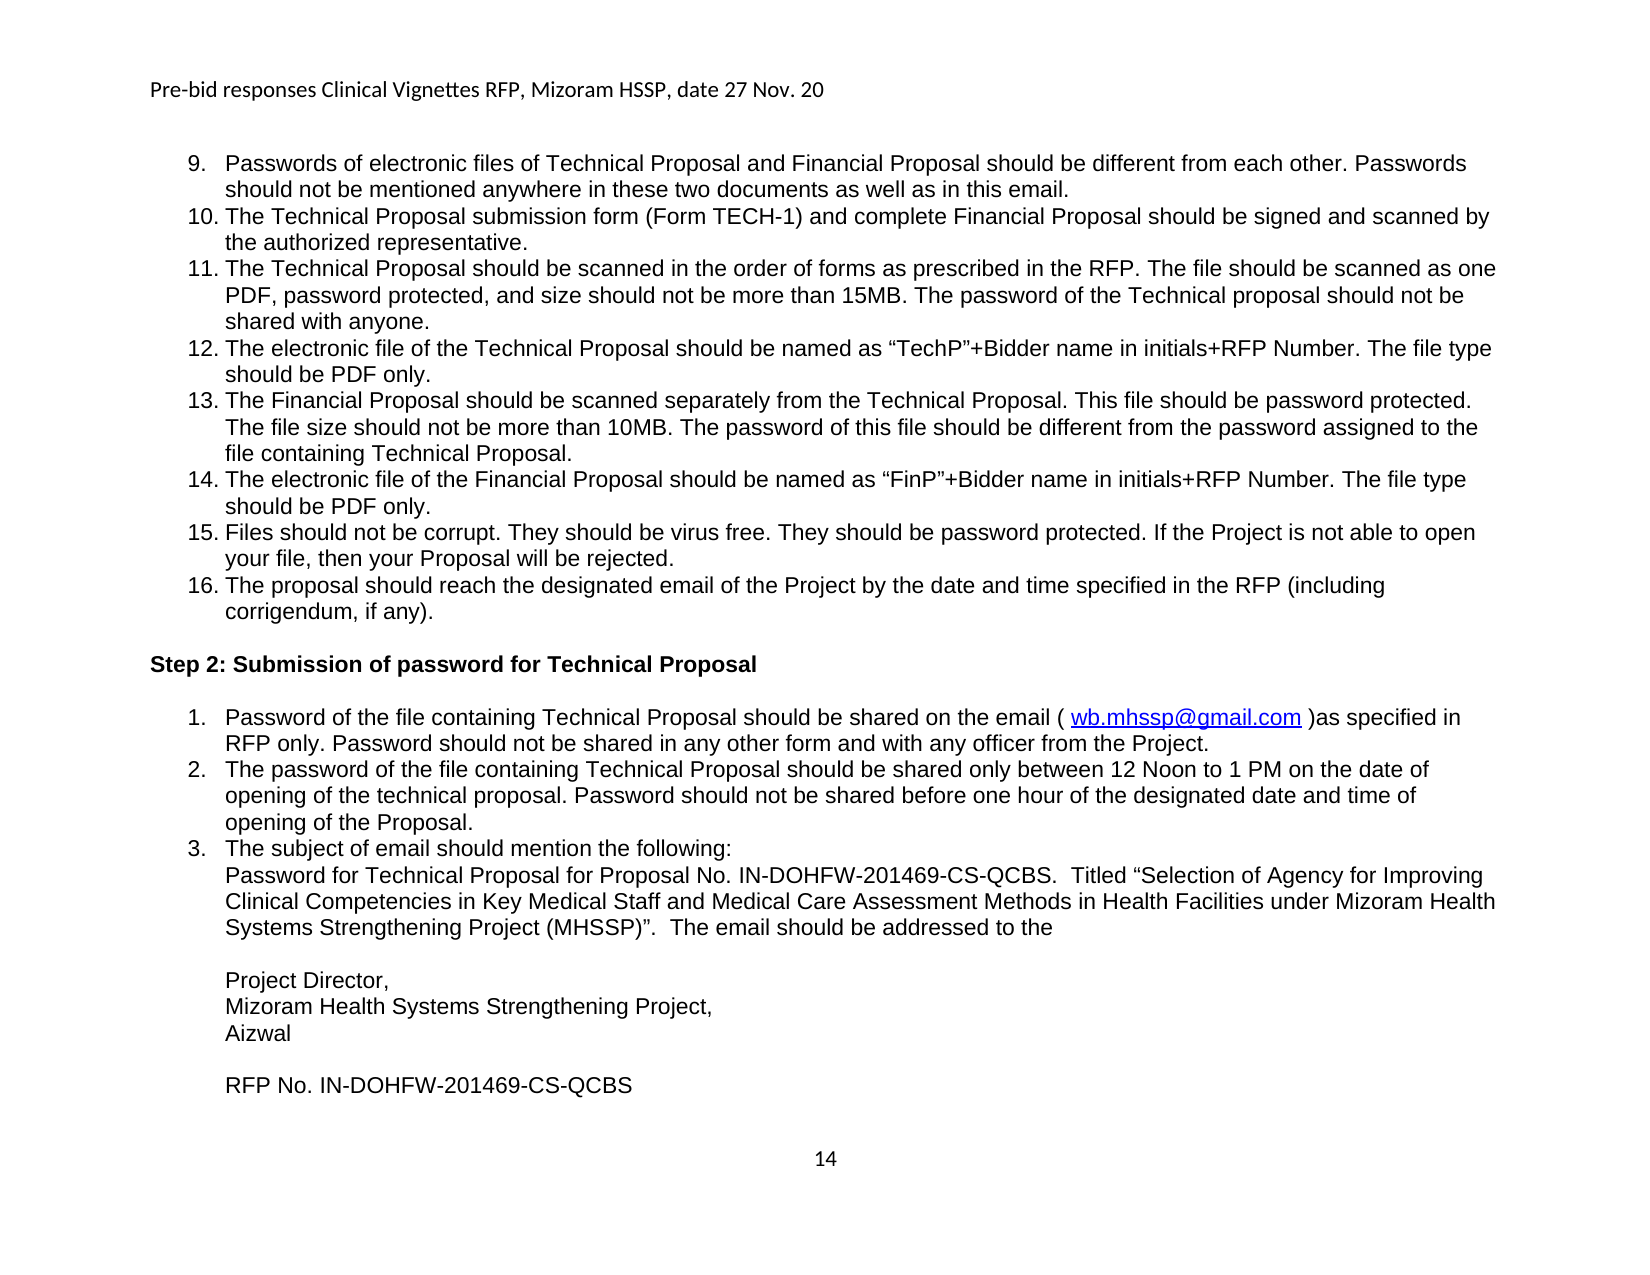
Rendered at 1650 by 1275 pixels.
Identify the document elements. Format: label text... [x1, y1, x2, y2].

list The subject of email should mention the following: [187, 835, 1500, 862]
list Password of the file containing Technical Proposal should be shared on the email ( wb.mhssp@gmail.com )as specified in RFP only. Password should not be shared in any other form and with any officer from the Project. [187, 703, 1500, 756]
list The electronic file of the Financial Proposal should be named as “FinP”+Bidder name in initials+RFP Number. The file type should be PDF only. [187, 466, 1500, 519]
list The electronic file of the Technical Proposal should be named as “TechP”+Bidder name in initials+RFP Number. The file type should be PDF only. [187, 334, 1500, 387]
list Files should not be corrupt. They should be virus free. They should be password protected. If the Project is not able to open your file, then your Proposal will be rejected. [187, 519, 1500, 572]
list The proposal should reach the designated email of the Project by the date and time specified in the RFP (including corrigendum, if any). [187, 572, 1500, 624]
text Mizoram Health Systems Strengthening Project, [150, 993, 1500, 1020]
list The password of the file containing Technical Proposal should be shared only between 12 Noon to 1 PM on the date of opening of the technical proposal. Password should not be shared before one hour of the designated date and time of opening of the Proposal. [187, 756, 1500, 835]
text RFP No. IN-DOHFW-201469-CS-QCBS [150, 1072, 1500, 1099]
text Password for Technical Proposal for Proposal No. IN-DOHFW-201469-CS-QCBS. Titled “Selection of Agency for Improving Clinical Competencies in Key Medical Staff and Medical Care Assessment Methods in Health Facilities under Mizoram Health Systems Strengthening Project (MHSSP)”. The email should be addressed to the [225, 862, 1500, 941]
text Aizwal [150, 1020, 1500, 1046]
list The Technical Proposal should be scanned in the order of forms as prescribed in the RFP. The file should be scanned as one PDF, password protected, and size should not be more than 15MB. The password of the Technical proposal should not be shared with anyone. [187, 255, 1500, 334]
list The Technical Proposal submission form (Form TECH-1) and complete Financial Proposal should be signed and scanned by the authorized representative. [187, 203, 1500, 255]
text Step 2: Submission of password for Technical Proposal [150, 651, 1500, 677]
text Project Director, [150, 967, 1500, 993]
list Passwords of electronic files of Technical Proposal and Financial Proposal should be different from each other. Passwords should not be mentioned anywhere in these two documents as well as in this email. [187, 150, 1500, 203]
list The Financial Proposal should be scanned separately from the Technical Proposal. This file should be password protected. The file size should not be more than 10MB. The password of this file should be different from the password assigned to the file containing Technical Proposal. [187, 387, 1500, 466]
